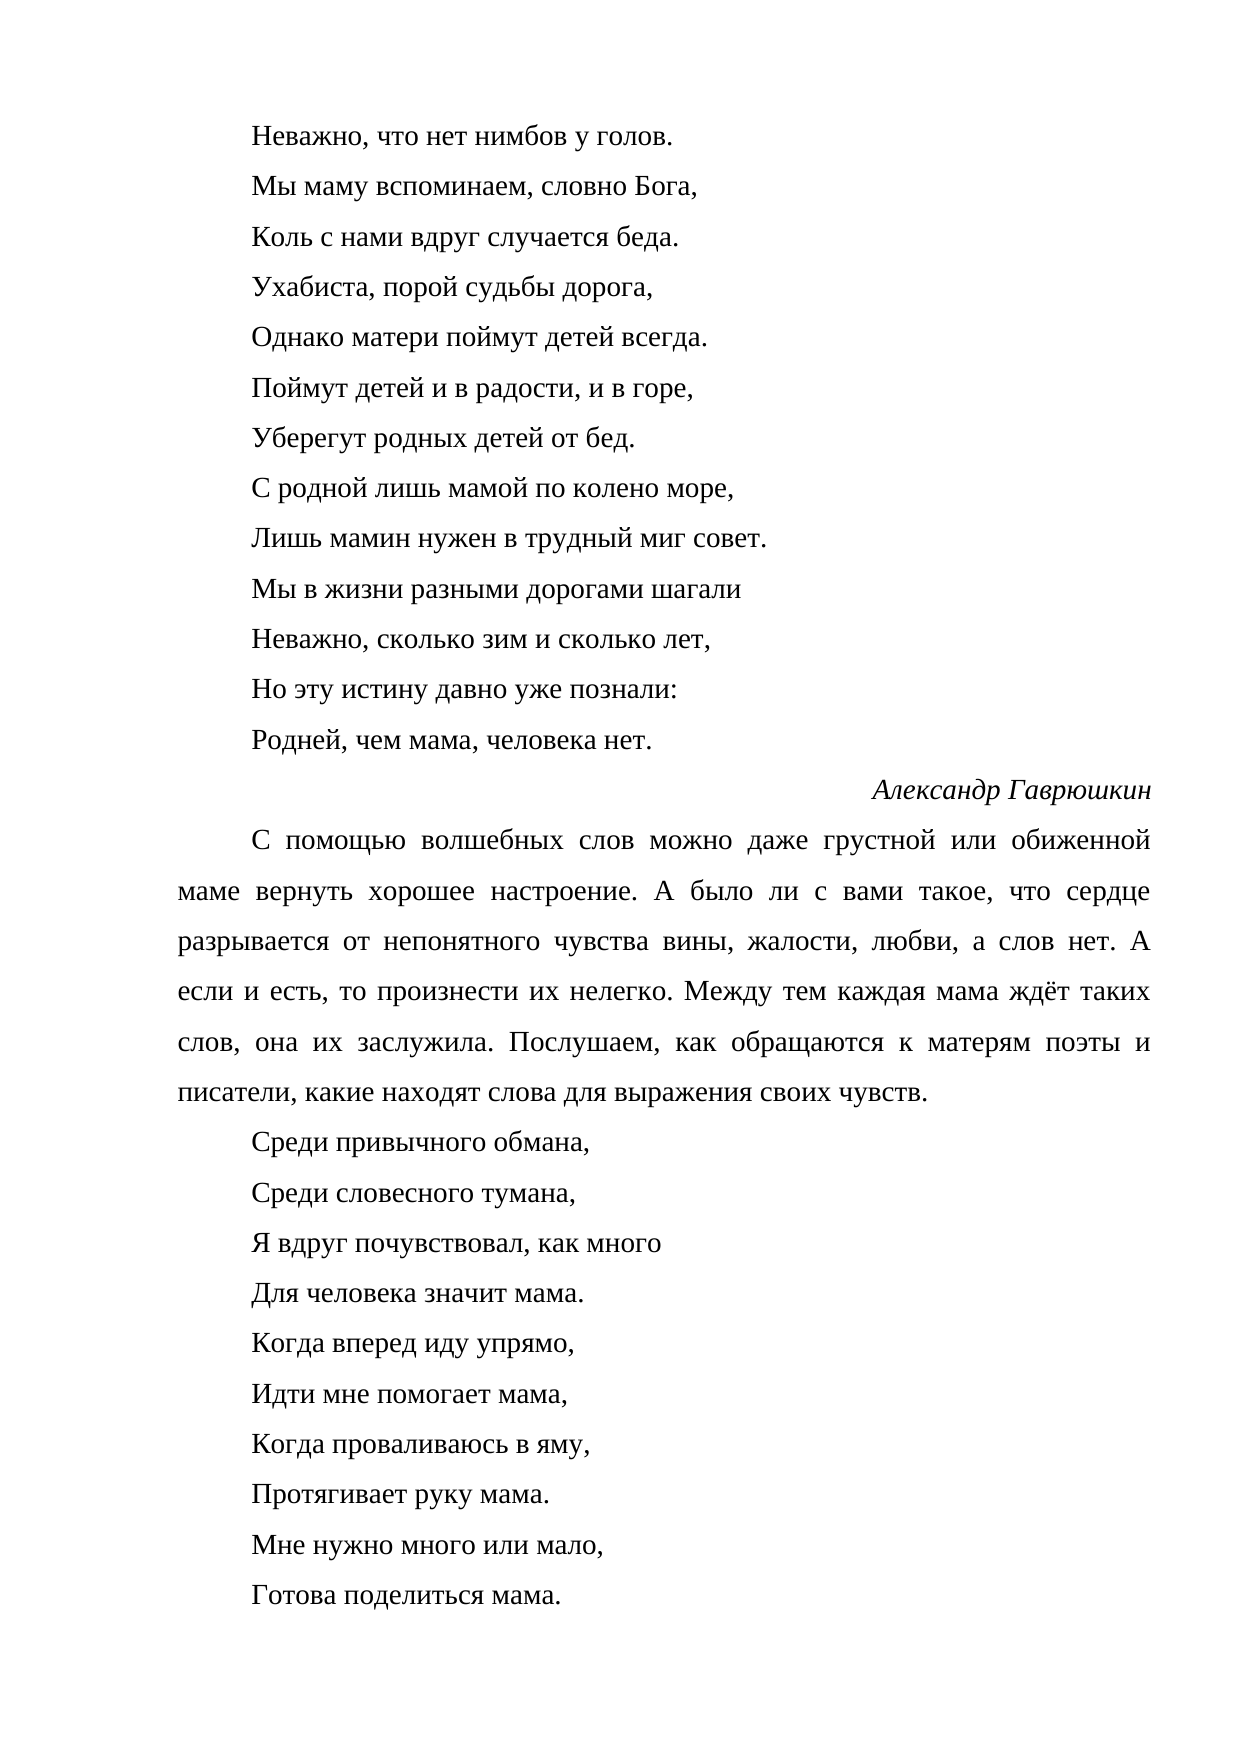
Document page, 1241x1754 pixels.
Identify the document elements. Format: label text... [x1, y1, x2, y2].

list Когда вперед иду упрямо, [177, 1326, 1152, 1359]
list Родней, чем мама, человека нет. [177, 722, 1152, 755]
list Уберегут родных детей от бед. [177, 420, 1152, 453]
list Неважно, что нет нимбов у голов. [177, 118, 1152, 152]
list Мне нужно много или мало, [177, 1527, 1152, 1560]
list Когда проваливаюсь в яму, [177, 1426, 1152, 1460]
list Для человека значит мама. [177, 1275, 1152, 1309]
list Я вдруг почувствовал, как много [177, 1225, 1152, 1258]
list Идти мне помогает мама, [177, 1376, 1152, 1409]
list Протягивает руку мама. [177, 1477, 1152, 1510]
list Александр Гаврюшкин [177, 772, 1152, 806]
list Готова поделиться мама. [177, 1577, 1152, 1611]
list Мы в жизни разными дорогами шагали [177, 571, 1152, 604]
list Поймут детей и в радости, и в горе, [177, 370, 1152, 403]
list Однако матери поймут детей всегда. [177, 319, 1152, 353]
list Мы маму вспоминаем, словно Бога, [177, 168, 1152, 202]
list Лишь мамин нужен в трудный миг совет. [177, 521, 1152, 554]
list С родной лишь мамой по колено море, [177, 470, 1152, 504]
list Коль с нами вдруг случается беда. [177, 219, 1152, 252]
list Среди привычного обмана, [177, 1124, 1152, 1158]
list С помощью волшебных слов можно даже грустной или обиженной маме вернуть хорошее настроение. А было ли с вами такое, что сердце разрывается от непонятного чувства вины, жалости, любви, а слов нет. А если и есть, то произнести их нелегко. Между тем каждая мама ждёт таких слов, она их заслужила. Послушаем, как обращаются к матерям поэты и писатели, какие находят слова для выражения своих чувств. [177, 822, 1152, 1108]
list Но эту истину давно уже познали: [177, 672, 1152, 705]
list Ухабиста, порой судьбы дорога, [177, 269, 1152, 303]
list Среди словесного тумана, [177, 1175, 1152, 1208]
list Неважно, сколько зим и сколько лет, [177, 621, 1152, 655]
